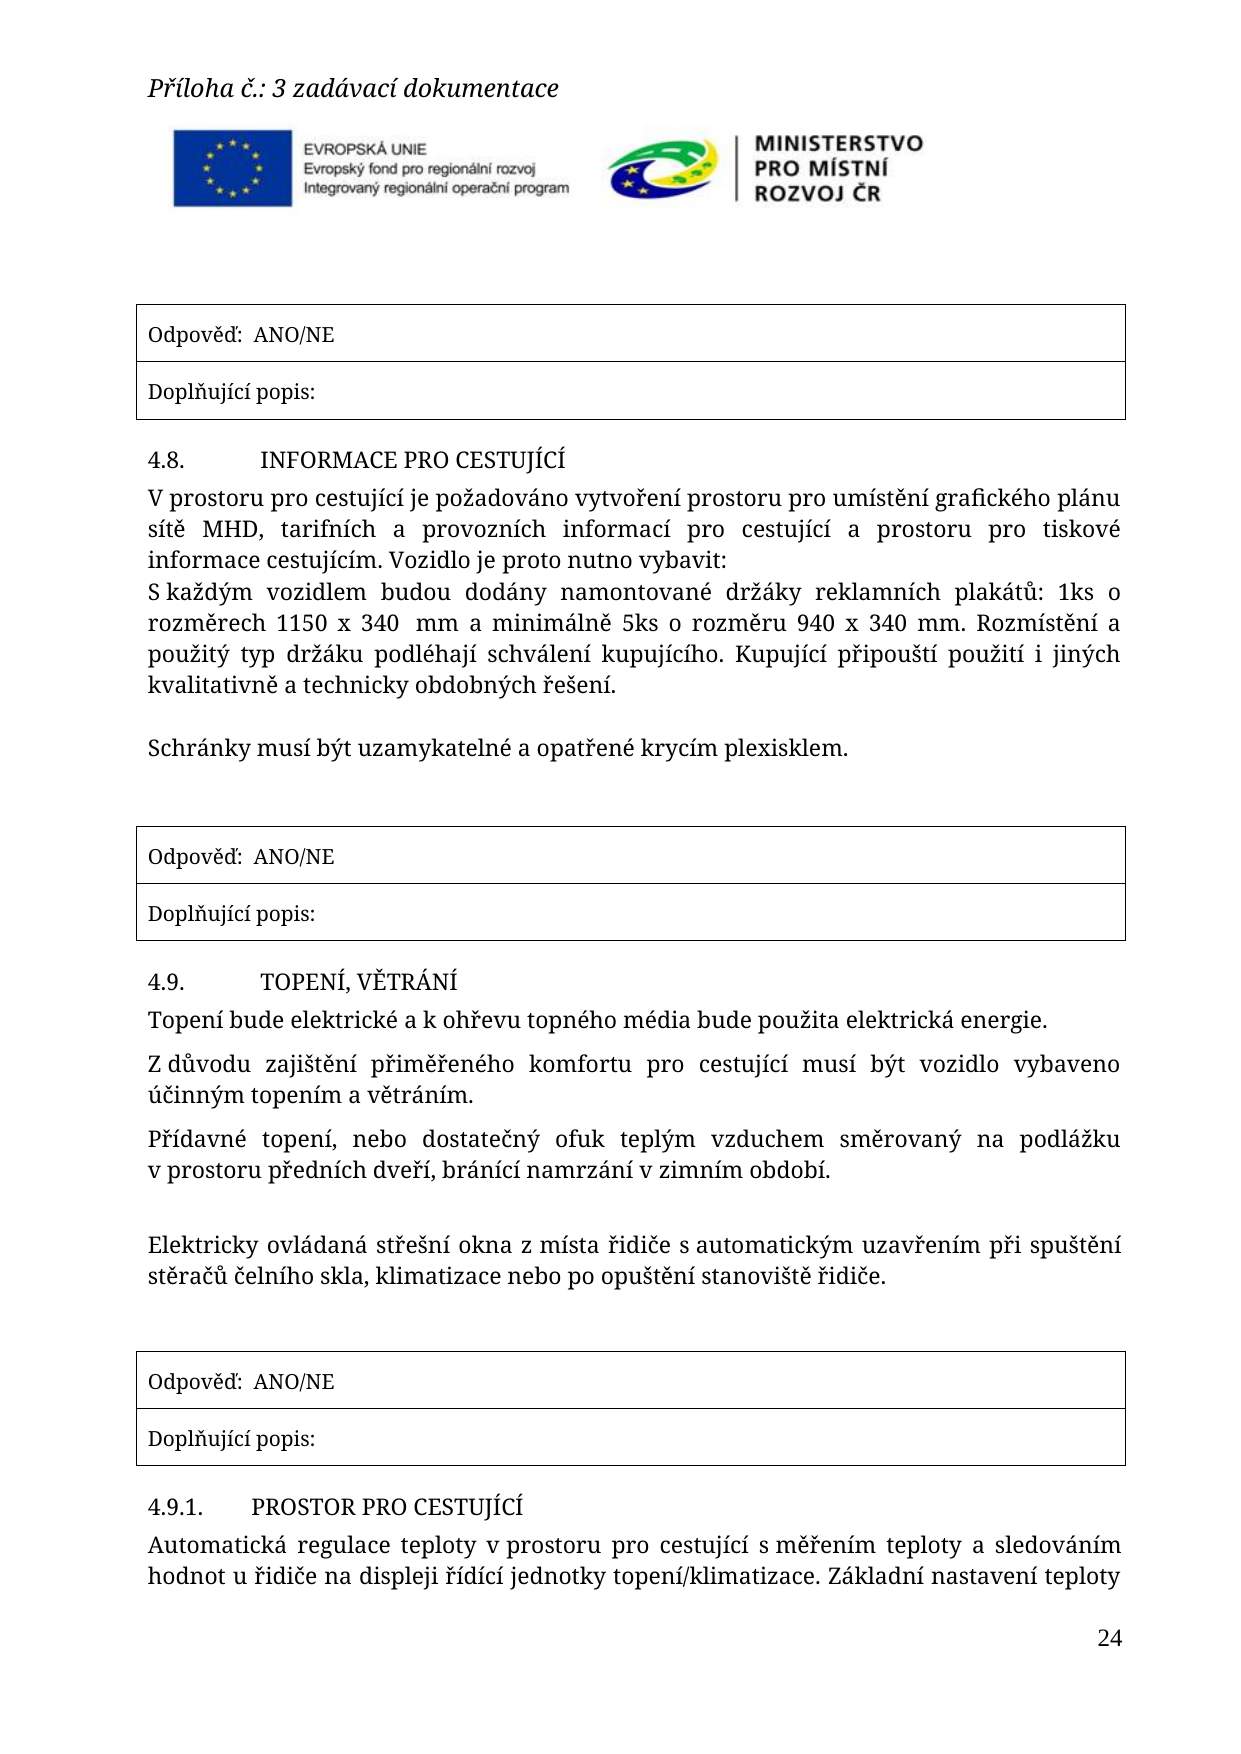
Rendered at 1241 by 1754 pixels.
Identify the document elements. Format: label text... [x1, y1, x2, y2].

text S každým vozidlem budou dodány namontované držáky reklamních plakátů: 1ks o rozměrech 1150 x 340 mm a minimálně 5ks o rozměru 940 x 340 mm. Rozmístění a použitý typ držáku podléhají schválení kupujícího. Kupující připouští použití i jiných kvalitativně a technicky obdobných řešení. [148, 576, 1122, 701]
text V prostoru pro cestující je požadováno vytvoření prostoru pro umístění grafického plánu sítě MHD, tarifních a provozních informací pro cestující a prostoru pro tiskové informace cestujícím. Vozidlo je proto nutno vybavit: [148, 482, 1122, 576]
subtitle Prostor pro cestující [148, 1491, 1122, 1522]
text Elektricky ovládaná střešní okna z místa řidiče s automatickým uzavřením při spuštění stěračů čelního skla, klimatizace nebo po opuštění stanoviště řidiče. [148, 1229, 1122, 1291]
picture [147, 105, 948, 232]
table_cell Doplňující popis: [137, 362, 1125, 418]
text Z důvodu zajištění přiměřeného komfortu pro cestující musí být vozidlo vybaveno účinným topením a větráním. [148, 1048, 1122, 1110]
table_header Odpověď: ANO/NE [137, 1352, 1125, 1408]
text Schránky musí být uzamykatelné a opatřené krycím plexisklem. [148, 732, 1122, 763]
subtitle Topení, větrání [148, 966, 1122, 998]
text Přídavné topení, nebo dostatečný ofuk teplým vzduchem směrovaný na podlážku v prostoru předních dveří, bránící namrzání v zimním období. [148, 1123, 1122, 1185]
text Topení bude elektrické a k ohřevu topného média bude použita elektrická energie. [148, 1004, 1122, 1035]
table_header Odpověď: ANO/NE [137, 827, 1125, 883]
subtitle Informace pro cestující [148, 444, 1122, 476]
table_header Odpověď: ANO/NE [137, 305, 1125, 361]
table_cell Doplňující popis: [137, 884, 1125, 940]
table_cell Doplňující popis: [137, 1409, 1125, 1465]
